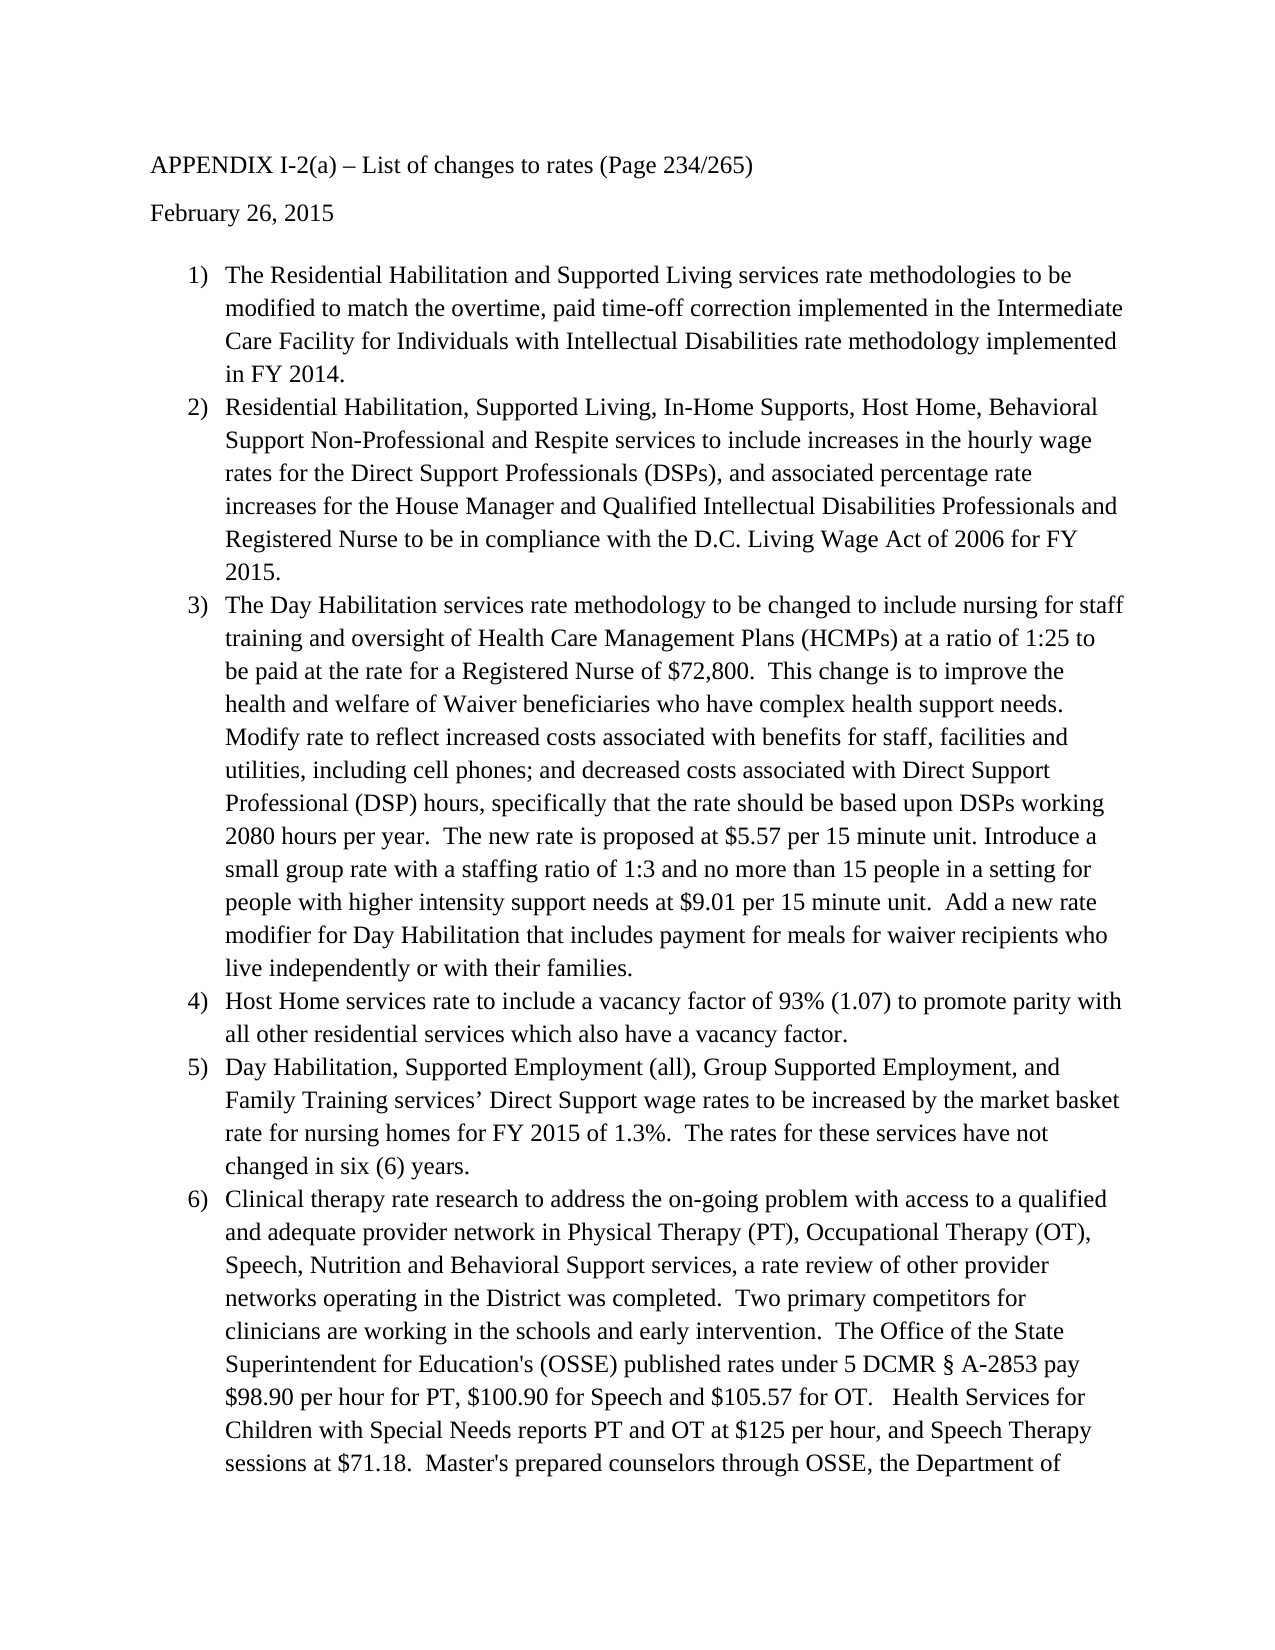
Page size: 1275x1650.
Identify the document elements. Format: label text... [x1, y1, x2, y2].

list The Residential Habilitation and Supported Living services rate methodologies to be modified to match the overtime, paid time-off correction implemented in the Intermediate Care Facility for Individuals with Intellectual Disabilities rate methodology implemented in FY 2014. [187, 260, 1125, 388]
text APPENDIX I-2(a) – List of changes to rates (Page 234/265) [150, 150, 1125, 179]
list Day Habilitation, Supported Employment (all), Group Supported Employment, and Family Training services’ Direct Support wage rates to be increased by the market basket rate for nursing homes for FY 2015 of 1.3%. The rates for these services have not changed in six (6) years. [187, 1052, 1125, 1180]
text February 26, 2015 [150, 198, 1125, 226]
list The Day Habilitation services rate methodology to be changed to include nursing for staff training and oversight of Health Care Management Plans (HCMPs) at a ratio of 1:25 to be paid at the rate for a Registered Nurse of $72,800. This change is to improve the health and welfare of Waiver beneficiaries who have complex health support needs. Modify rate to reflect increased costs associated with benefits for staff, facilities and utilities, including cell phones; and decreased costs associated with Direct Support Professional (DSP) hours, specifically that the rate should be based upon DSPs working 2080 hours per year. The new rate is proposed at $5.57 per 15 minute unit. Introduce a small group rate with a staffing ratio of 1:3 and no more than 15 people in a setting for people with higher intensity support needs at $9.01 per 15 minute unit. Add a new rate modifier for Day Habilitation that includes payment for meals for waiver recipients who live independently or with their families. [187, 590, 1125, 982]
list Residential Habilitation, Supported Living, In-Home Supports, Host Home, Behavioral Support Non-Professional and Respite services to include increases in the hourly wage rates for the Direct Support Professionals (DSPs), and associated percentage rate increases for the House Manager and Qualified Intellectual Disabilities Professionals and Registered Nurse to be in compliance with the D.C. Living Wage Act of 2006 for FY 2015. [187, 392, 1125, 586]
list Host Home services rate to include a vacancy factor of 93% (1.07) to promote parity with all other residential services which also have a vacancy factor. [187, 986, 1125, 1048]
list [187, 1184, 1125, 1477]
